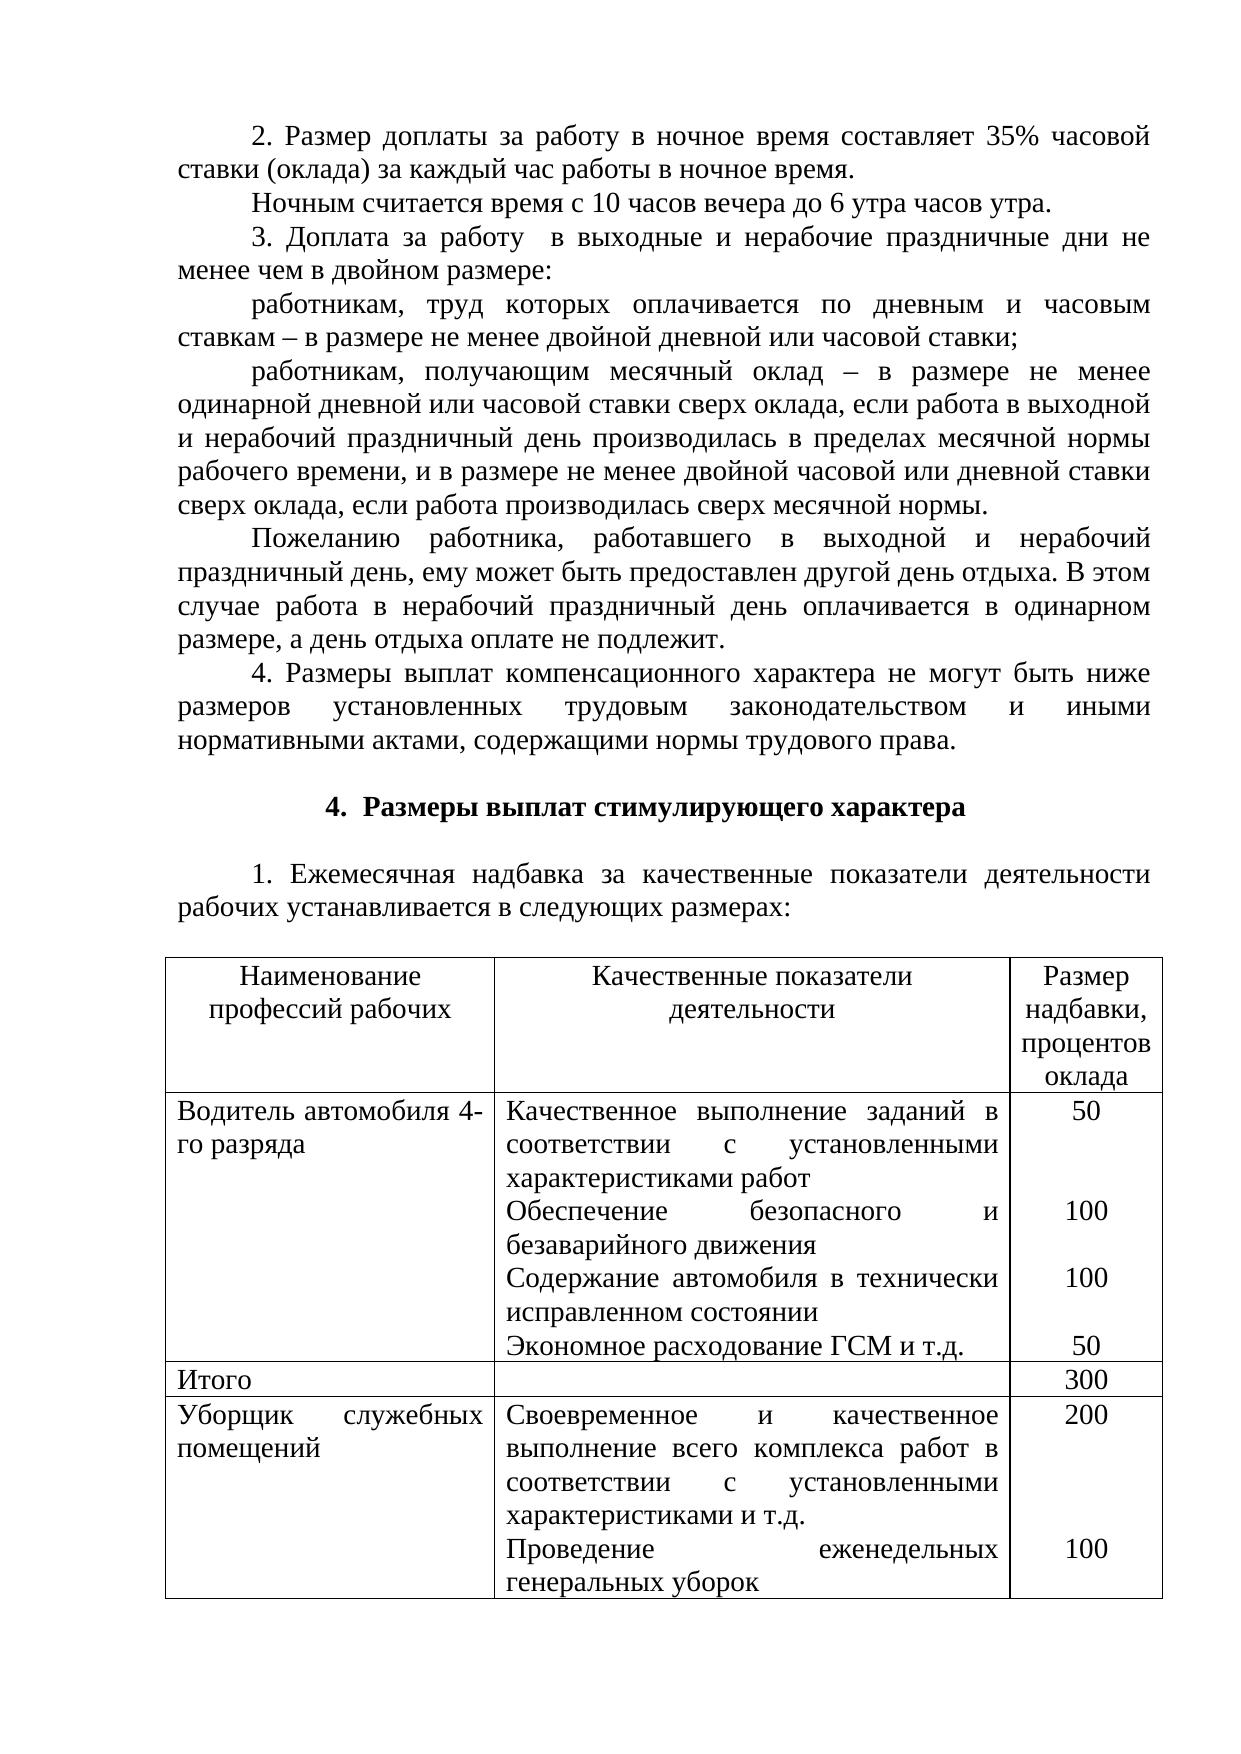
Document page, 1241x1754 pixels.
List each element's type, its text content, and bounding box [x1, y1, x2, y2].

table_cell [495, 1362, 1009, 1396]
text 1. Ежемесячная надбавка за качественные показатели деятельности рабочих устанавливается в следующих размерах: [177, 856, 1152, 923]
text работникам, получающим месячный оклад – в размере не менее одинарной дневной или часовой ставки сверх оклада, если работа в выходной и нерабочий праздничный день производилась в пределах месячной нормы рабочего времени, и в размере не менее двойной часовой или дневной ставки сверх оклада, если работа производилась сверх месячной нормы. [177, 353, 1152, 521]
table_header Качественные показатели деятельности [495, 958, 1009, 1092]
text 2. Размер доплаты за работу в ночное время составляет 35% часовой ставки (оклада) за каждый час работы в ночное время. [177, 118, 1152, 185]
text 3. Доплата за работу в выходные и нерабочие праздничные дни не менее чем в двойном размере: [177, 219, 1152, 286]
table_cell 200 100 [1011, 1397, 1162, 1598]
table_cell 300 [1011, 1362, 1162, 1396]
table_cell 50 100 100 50 [1011, 1093, 1162, 1361]
text работникам, труд которых оплачивается по дневным и часовым ставкам – в размере не менее двойной дневной или часовой ставки; [177, 286, 1152, 353]
table_header Размер надбавки, процентов оклада [1011, 958, 1162, 1092]
list Размеры выплат стимулирующего характера [140, 789, 1152, 822]
table_cell Уборщик служебных помещений [166, 1397, 494, 1598]
table_cell Своевременное и качественное выполнение всего комплекса работ в соответствии с установленными характеристиками и т.д. Проведение еженедельных генеральных уборок [495, 1397, 1009, 1598]
text Ночным считается время с 10 часов вечера до 6 утра часов утра. [177, 185, 1152, 219]
text Пожеланию работника, работавшего в выходной и нерабочий праздничный день, ему может быть предоставлен другой день отдыха. В этом случае работа в нерабочий праздничный день оплачивается в одинарном размере, а день отдыха оплате не подлежит. [177, 521, 1152, 655]
table_cell Качественное выполнение заданий в соответствии с установленными характеристиками работ Обеспечение безопасного и безаварийного движения Содержание автомобиля в технически исправленном состоянии Экономное расходование ГСМ и т.д. [495, 1093, 1009, 1361]
table_header Наименование профессий рабочих [166, 958, 494, 1092]
text 4. Размеры выплат компенсационного характера не могут быть ниже размеров установленных трудовым законодательством и иными нормативными актами, содержащими нормы трудового права. [177, 655, 1152, 755]
table_cell Водитель автомобиля 4-го разряда [166, 1093, 494, 1361]
table_cell Итого [166, 1362, 494, 1396]
